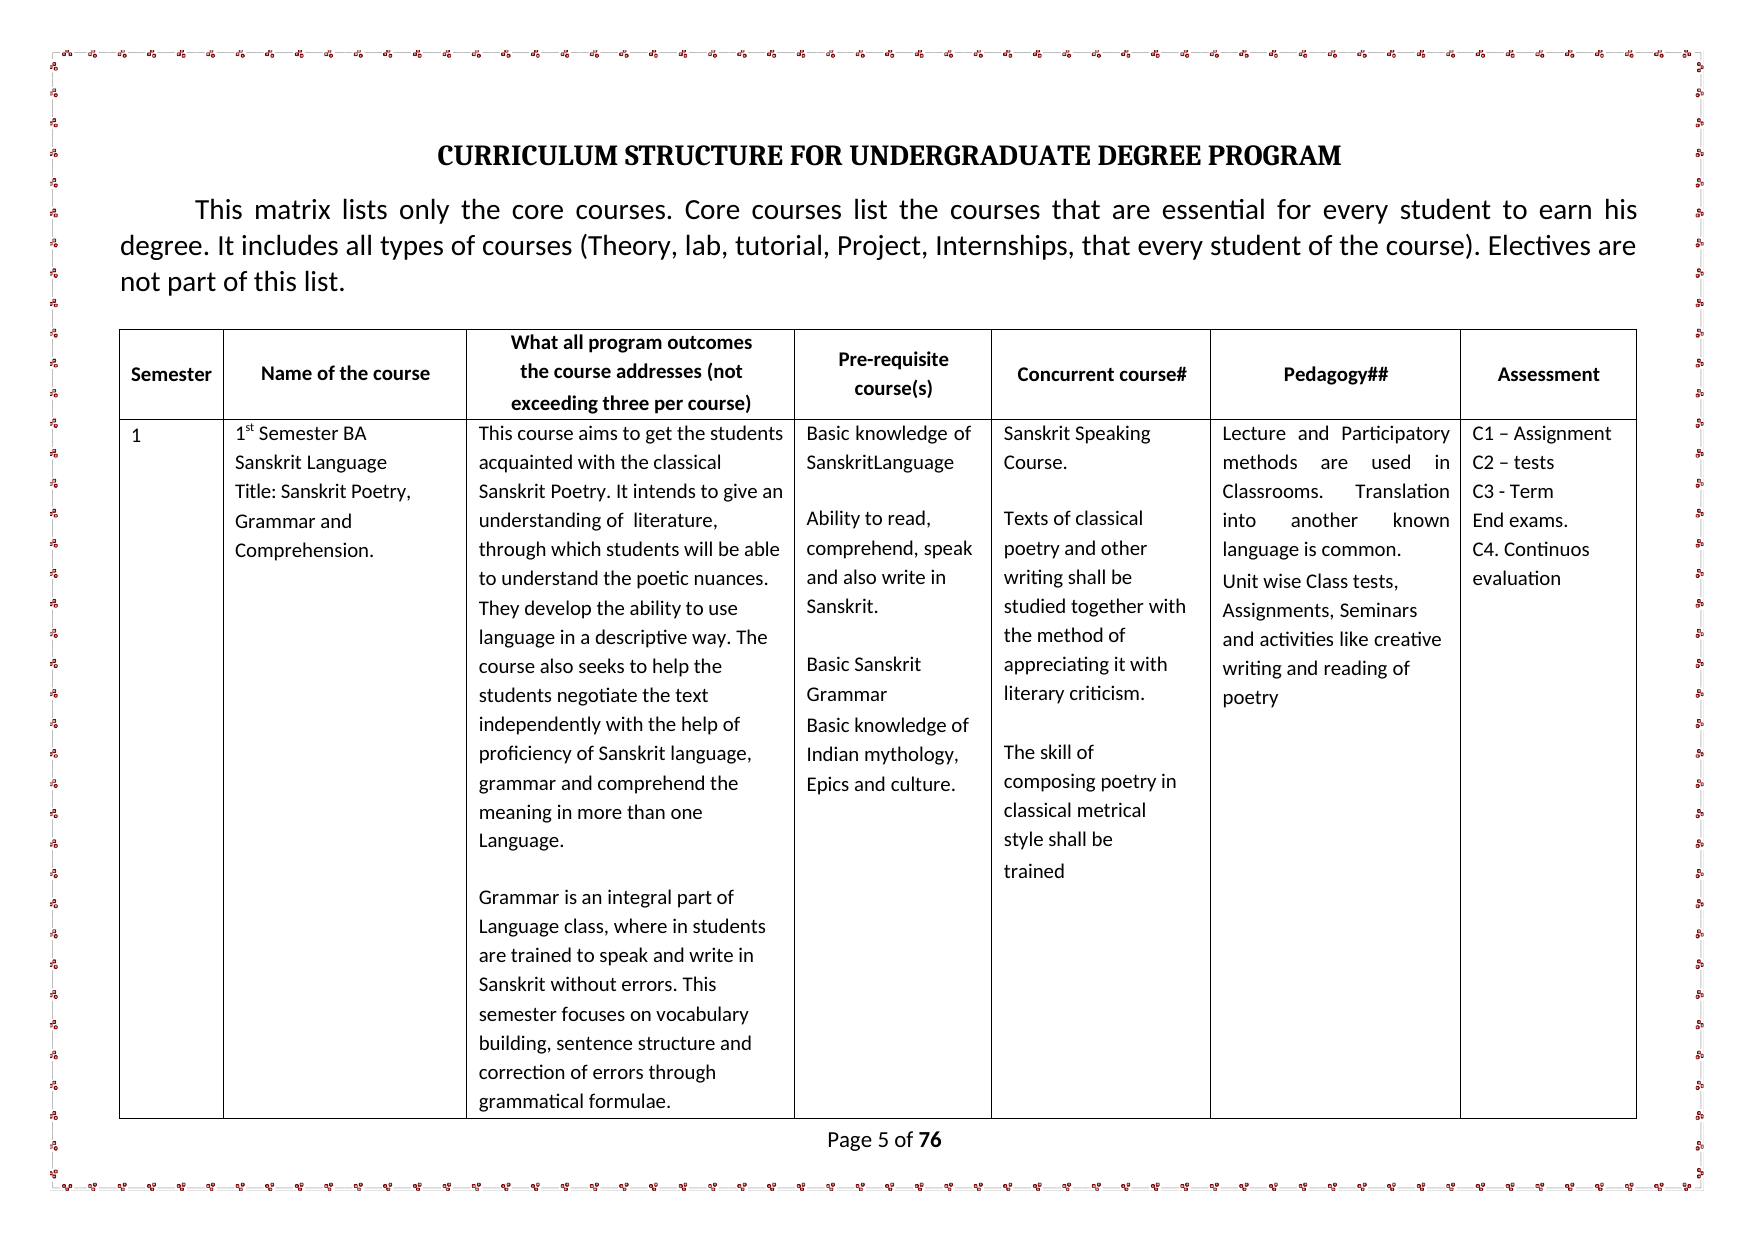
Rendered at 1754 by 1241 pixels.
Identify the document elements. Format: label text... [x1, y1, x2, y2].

table_cell Grammar is an integral part of Language class, where in students are trained to speak and write in Sanskrit without errors. This semester focuses on vocabulary building, sentence structure and correction of errors through grammatical formulae. [467, 884, 794, 1118]
table_header Concurrent course# [992, 330, 1210, 419]
table_header Name of the course [224, 330, 466, 419]
text CURRICULUM STRUCTURE FOR UNDERGRADUATE DEGREE PROGRAM [357, 139, 1422, 172]
table_header Semester [120, 330, 223, 419]
table_cell Basic knowledge of SanskritLanguage Ability to read, comprehend, speak and also write in Sanskrit. Basic Sanskrit Grammar Basic knowledge of Indian mythology, Epics and culture. [795, 420, 991, 884]
table_cell [992, 884, 1210, 1118]
table_cell 1st Semester BA Sanskrit Language Title: Sanskrit Poetry, Grammar and Comprehension. [224, 420, 466, 884]
table_cell [795, 884, 991, 1118]
table_cell [120, 884, 223, 1118]
text This matrix lists only the core courses. Core courses list the courses that are essential for every student to earn his degree. It includes all types of courses (Theory, lab, tutorial, Project, Internships, that every student of the course). Electives are not part of this list. [120, 191, 1639, 298]
table_cell This course aims to get the students acquainted with the classical Sanskrit Poetry. It intends to give an understanding of literature, through which students will be able to understand the poetic nuances. They develop the ability to use language in a descriptive way. The course also seeks to help the students negotiate the text independently with the help of proficiency of Sanskrit language, grammar and comprehend the meaning in more than one Language. [467, 420, 794, 884]
table_header Pre-requisite course(s) [795, 330, 991, 419]
table_cell C1 – Assignment C2 – tests C3 - Term End exams. C4. Continuos evaluation [1461, 420, 1636, 884]
table_cell [1461, 884, 1636, 1118]
table_header Pedagogy## [1211, 330, 1460, 419]
table_cell 1 [120, 420, 223, 884]
table_header What all program outcomes the course addresses (not exceeding three per course) [467, 330, 794, 419]
table_cell [224, 884, 466, 1118]
table_header Assessment [1461, 330, 1636, 419]
table_cell Lecture and Participatory methods are used in Classrooms. Translation into another known language is common. Unit wise Class tests, Assignments, Seminars and activities like creative writing and reading of poetry [1211, 420, 1460, 884]
table_cell Sanskrit Speaking Course. Texts of classical poetry and other writing shall be studied together with the method of appreciating it with literary criticism. The skill of composing poetry in classical metrical style shall be trained [992, 420, 1210, 884]
picture [50, 50, 1704, 1191]
table_cell [1211, 884, 1460, 1118]
